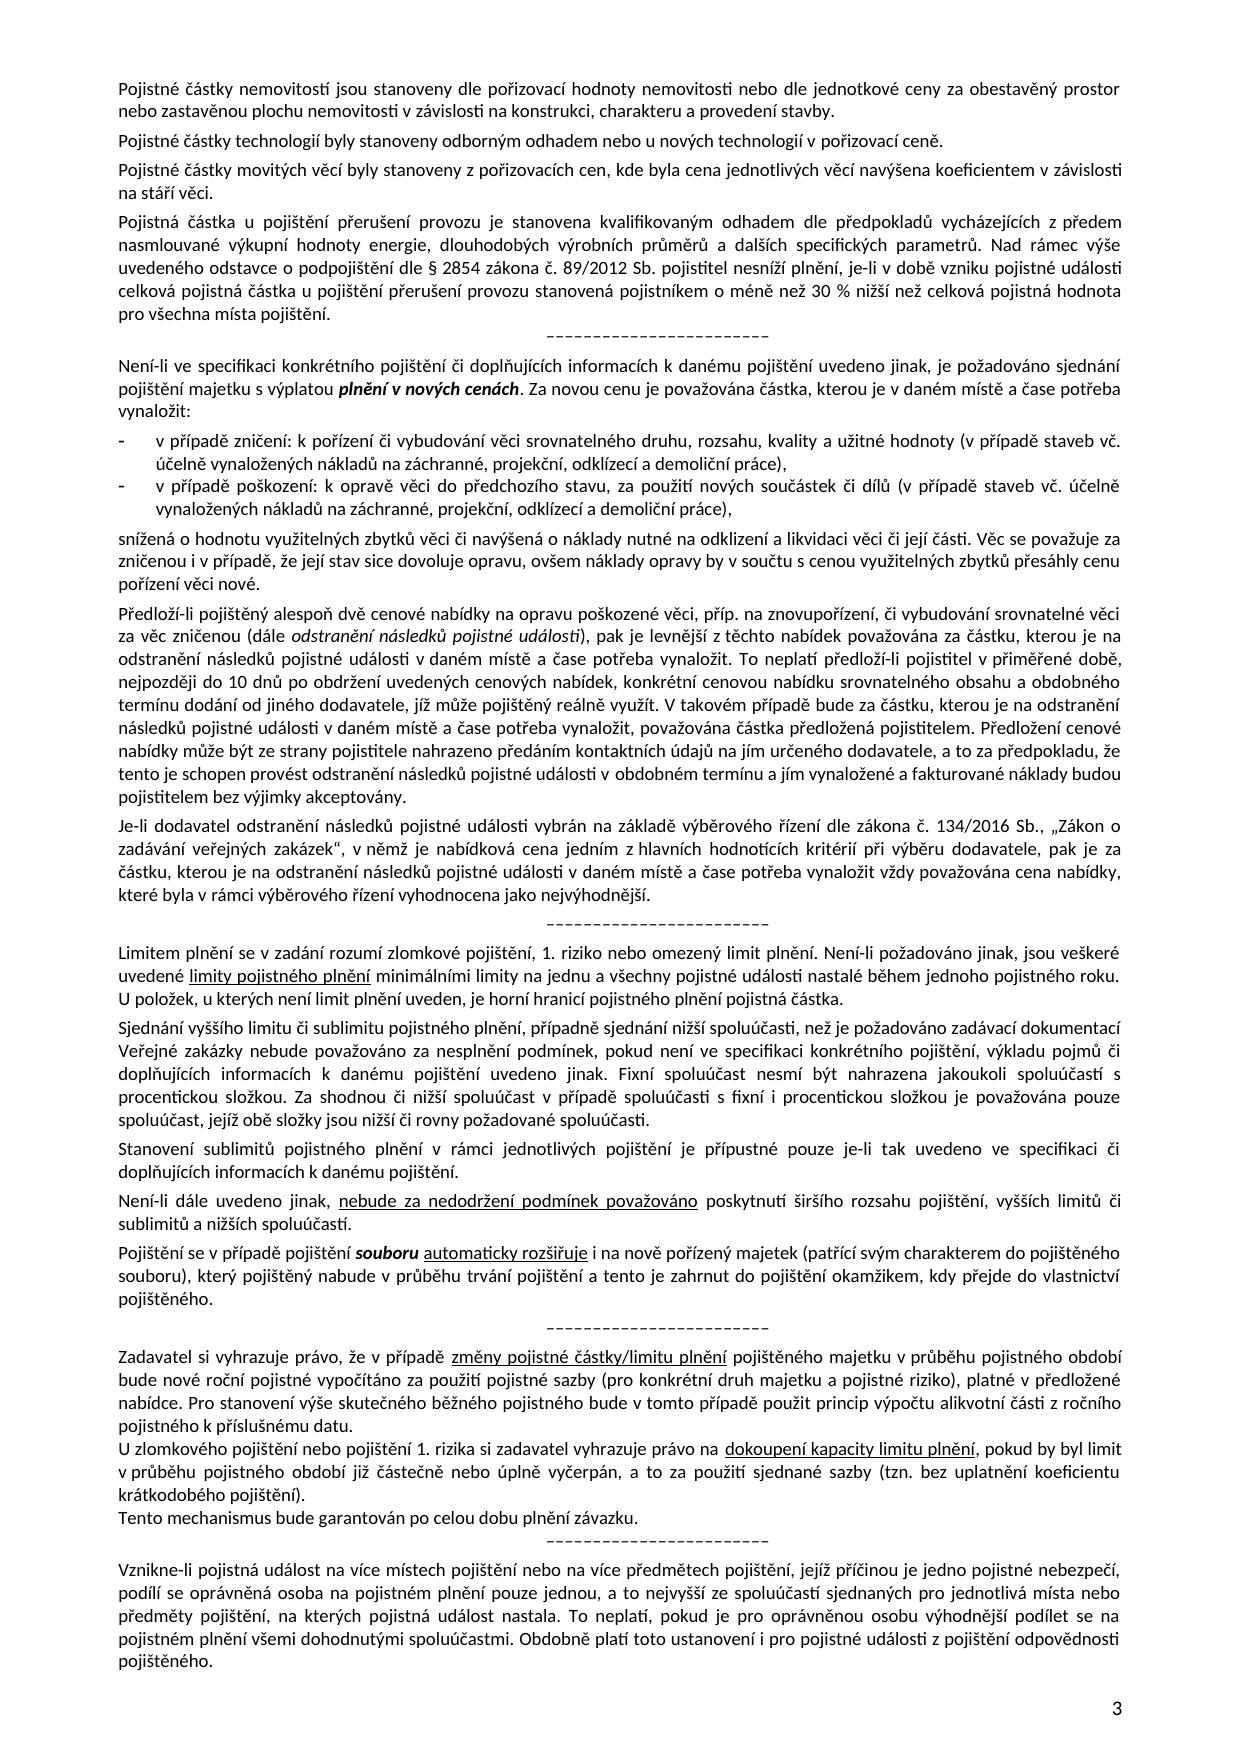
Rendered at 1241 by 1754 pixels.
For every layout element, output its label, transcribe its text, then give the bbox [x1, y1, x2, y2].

text Není-li dále uvedeno jinak, nebude za nedodržení podmínek považováno poskytnutí širšího rozsahu pojištění, vyšších limitů či sublimitů a nižších spoluúčastí. [118, 1189, 1122, 1235]
text Stanovení sublimitů pojistného plnění v rámci jednotlivých pojištění je přípustné pouze je-li tak uvedeno ve specifikaci či doplňujících informacích k danému pojištění. [118, 1137, 1122, 1183]
text Pojistné částky technologií byly stanoveny odborným odhadem nebo u nových technologií v pořizovací ceně. [118, 129, 1122, 152]
text Vznikne-li pojistná událost na více místech pojištění nebo na více předmětech pojištění, jejíž příčinou je jedno pojistné nebezpečí, podílí se oprávněná osoba na pojistném plnění pouze jednou, a to nejvyšší ze spoluúčastí sjednaných pro jednotlivá místa nebo předměty pojištění, na kterých pojistná událost nastala. To neplatí, pokud je pro oprávněnou osobu výhodnější podílet se na pojistném plnění všemi dohodnutými spoluúčastmi. Obdobně platí toto ustanovení i pro pojistné události z pojištění odpovědnosti pojištěného. [118, 1558, 1122, 1673]
text snížená o hodnotu využitelných zbytků věci či navýšená o náklady nutné na odklizení a likvidaci věci či její části. Věc se považuje za zničenou i v případě, že její stav sice dovoluje opravu, ovšem náklady opravy by v součtu s cenou využitelných zbytků přesáhly cenu pořízení věci nové. [118, 527, 1122, 596]
list –––––––––––––––––––––––– [193, 912, 1122, 935]
list v případě zničení: k pořízení či vybudování věci srovnatelného druhu, rozsahu, kvality a užitné hodnoty (v případě staveb vč. účelně vynaložených nákladů na záchranné, projekční, odklízecí a demoliční práce), [118, 429, 1122, 475]
text Tento mechanismus bude garantován po celou dobu plnění závazku. [118, 1506, 1122, 1529]
text Pojistné částky nemovitostí jsou stanoveny dle pořizovací hodnoty nemovitosti nebo dle jednotkové ceny za obestavěný prostor nebo zastavěnou plochu nemovitosti v závislosti na konstrukci, charakteru a provedení stavby. [118, 77, 1122, 123]
text Pojistná částka u pojištění přerušení provozu je stanovena kvalifikovaným odhadem dle předpokladů vycházejících z předem nasmlouvané výkupní hodnoty energie, dlouhodobých výrobních průměrů a dalších specifických parametrů. Nad rámec výše uvedeného odstavce o podpojištění dle § 2854 zákona č. 89/2012 Sb. pojistitel nesníží plnění, je-li v době vzniku pojistné události celková pojistná částka u pojištění přerušení provozu stanovená pojistníkem o méně než 30 % nižší než celková pojistná hodnota pro všechna místa pojištění. [118, 210, 1122, 325]
list –––––––––––––––––––––––– [193, 1316, 1122, 1339]
list –––––––––––––––––––––––– [193, 1529, 1122, 1552]
text Pojištění se v případě pojištění souboru automaticky rozšiřuje i na nově pořízený majetek (patřící svým charakterem do pojištěného souboru), který pojištěný nabude v průběhu trvání pojištění a tento je zahrnut do pojištění okamžikem, kdy přejde do vlastnictví pojištěného. [118, 1241, 1122, 1310]
list v případě poškození: k opravě věci do předchozího stavu, za použití nových součástek či dílů (v případě staveb vč. účelně vynaložených nákladů na záchranné, projekční, odklízecí a demoliční práce), [118, 475, 1122, 521]
text Je-li dodavatel odstranění následků pojistné události vybrán na základě výběrového řízení dle zákona č. 134/2016 Sb., „Zákon o zadávání veřejných zakázek“, v němž je nabídková cena jedním z hlavních hodnotících kritérií při výběru dodavatele, pak je za částku, kterou je na odstranění následků pojistné události v daném místě a čase potřeba vynaložit vždy považována cena nabídky, které byla v rámci výběrového řízení vyhodnocena jako nejvýhodnější. [118, 814, 1122, 906]
text U zlomkového pojištění nebo pojištění 1. rizika si zadavatel vyhrazuje právo na dokoupení kapacity limitu plnění, pokud by byl limit v průběhu pojistného období již částečně nebo úplně vyčerpán, a to za použití sjednané sazby (tzn. bez uplatnění koeficientu krátkodobého pojištění). [118, 1437, 1122, 1506]
list –––––––––––––––––––––––– [193, 325, 1122, 348]
text Předloží-li pojištěný alespoň dvě cenové nabídky na opravu poškozené věci, příp. na znovupořízení, či vybudování srovnatelné věci za věc zničenou (dále odstranění následků pojistné události), pak je levnější z těchto nabídek považována za částku, kterou je na odstranění následků pojistné události v daném místě a čase potřeba vynaložit. To neplatí předloží-li pojistitel v přiměřené době, nejpozději do 10 dnů po obdržení uvedených cenových nabídek, konkrétní cenovou nabídku srovnatelného obsahu a obdobného termínu dodání od jiného dodavatele, jíž může pojištěný reálně využít. V takovém případě bude za částku, kterou je na odstranění následků pojistné události v daném místě a čase potřeba vynaložit, považována částka předložená pojistitelem. Předložení cenové nabídky může být ze strany pojistitele nahrazeno předáním kontaktních údajů na jím určeného dodavatele, a to za předpokladu, že tento je schopen provést odstranění následků pojistné události v obdobném termínu a jím vynaložené a fakturované náklady budou pojistitelem bez výjimky akceptovány. [118, 602, 1122, 808]
text Pojistné částky movitých věcí byly stanoveny z pořizovacích cen, kde byla cena jednotlivých věcí navýšena koeficientem v závislosti na stáří věci. [118, 158, 1122, 204]
text Není-li ve specifikaci konkrétního pojištění či doplňujících informacích k danému pojištění uvedeno jinak, je požadováno sjednání pojištění majetku s výplatou plnění v nových cenách. Za novou cenu je považována částka, kterou je v daném místě a čase potřeba vynaložit: [118, 354, 1122, 423]
text Limitem plnění se v zadání rozumí zlomkové pojištění, 1. riziko nebo omezený limit plnění. Není-li požadováno jinak, jsou veškeré uvedené limity pojistného plnění minimálními limity na jednu a všechny pojistné události nastalé během jednoho pojistného roku. U položek, u kterých není limit plnění uveden, je horní hranicí pojistného plnění pojistná částka. [118, 941, 1122, 1010]
text Zadavatel si vyhrazuje právo, že v případě změny pojistné částky/limitu plnění pojištěného majetku v průběhu pojistného období bude nové roční pojistné vypočítáno za použití pojistné sazby (pro konkrétní druh majetku a pojistné riziko), platné v předložené nabídce. Pro stanovení výše skutečného běžného pojistného bude v tomto případě použit princip výpočtu alikvotní části z ročního pojistného k příslušnému datu. [118, 1346, 1122, 1437]
text Sjednání vyššího limitu či sublimitu pojistného plnění, případně sjednání nižší spoluúčasti, než je požadováno zadávací dokumentací Veřejné zakázky nebude považováno za nesplnění podmínek, pokud není ve specifikaci konkrétního pojištění, výkladu pojmů či doplňujících informacích k danému pojištění uvedeno jinak. Fixní spoluúčast nesmí být nahrazena jakoukoli spoluúčastí s procentickou složkou. Za shodnou či nižší spoluúčast v případě spoluúčasti s fixní i procentickou složkou je považována pouze spoluúčast, jejíž obě složky jsou nižší či rovny požadované spoluúčasti. [118, 1016, 1122, 1131]
